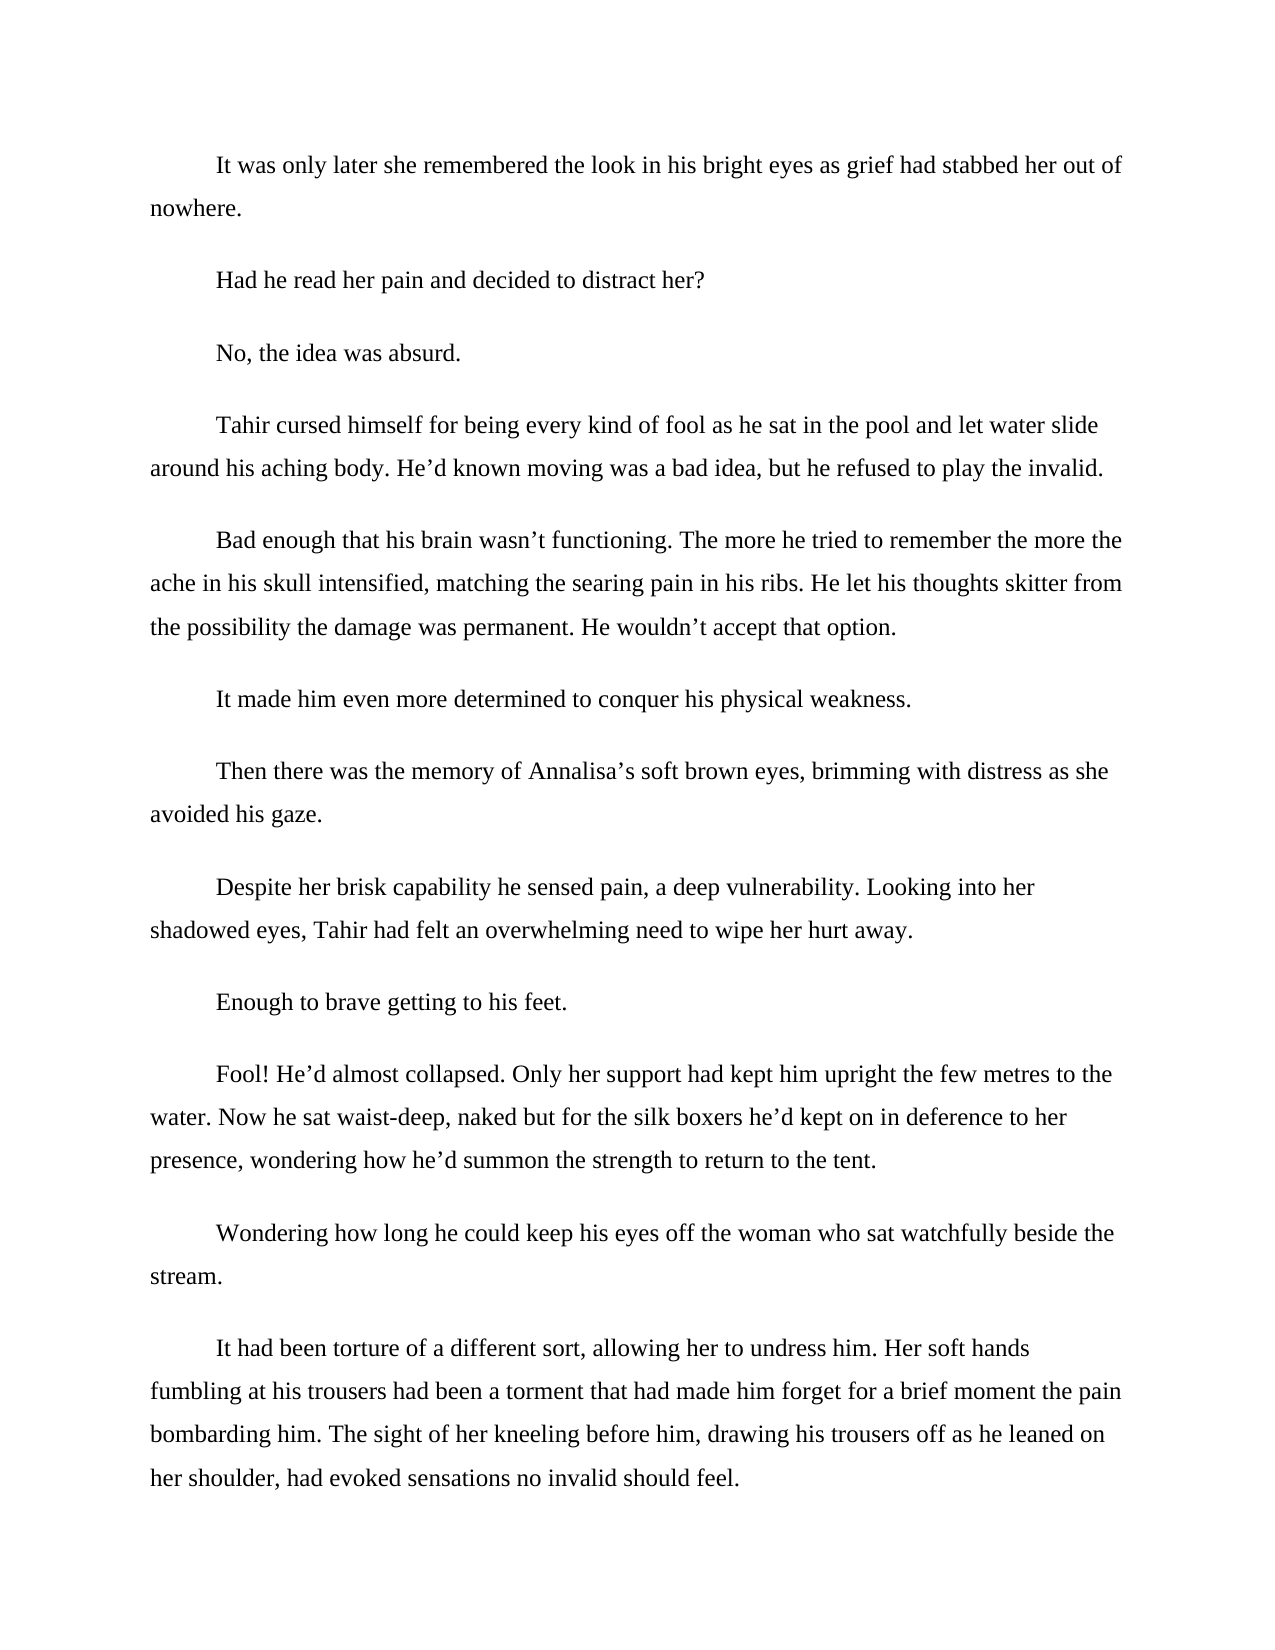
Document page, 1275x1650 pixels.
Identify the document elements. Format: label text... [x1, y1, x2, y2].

text Fool! He’d almost collapsed. Only her support had kept him upright the few metres to the water. Now he sat waist-deep, naked but for the silk boxers he’d kept on in deference to her presence, wondering how he’d summon the strength to return to the tent. [150, 1059, 1125, 1174]
text It made him even more determined to conquer his physical weakness. [150, 684, 1125, 713]
text Enough to brave getting to his feet. [150, 987, 1125, 1016]
text Bad enough that his brain wasn’t functioning. The more he tried to remember the more the ache in his skull intensified, matching the searing pain in his ribs. He let his thoughts skitter from the possibility the damage was permanent. He wouldn’t accept that option. [150, 525, 1125, 640]
text Had he read her pain and decided to distract her? [150, 265, 1125, 294]
text Tahir cursed himself for being every kind of fool as he sat in the pool and let water slide around his aching body. He’d known moving was a bad idea, but he refused to play the invalid. [150, 410, 1125, 482]
text It had been torture of a different sort, allowing her to undress him. Her soft hands fumbling at his trousers had been a torment that had made him forget for a brief moment the pain bombarding him. The sight of her kneeling before him, drawing his trousers off as he leaned on her shoulder, had evoked sensations no invalid should feel. [150, 1333, 1125, 1491]
text It was only later she remembered the look in his bright eyes as grief had stabbed her out of nowhere. [150, 150, 1125, 222]
text Then there was the memory of Annalisa’s soft brown eyes, brimming with distress as she avoided his gaze. [150, 756, 1125, 828]
text Despite her brisk capability he sensed pain, a deep vulnerability. Looking into her shadowed eyes, Tahir had felt an overwhelming need to wipe her hurt away. [150, 872, 1125, 943]
text Wondering how long he could keep his eyes off the woman who sat watchfully beside the stream. [150, 1218, 1125, 1290]
text No, the idea was absurd. [150, 338, 1125, 366]
